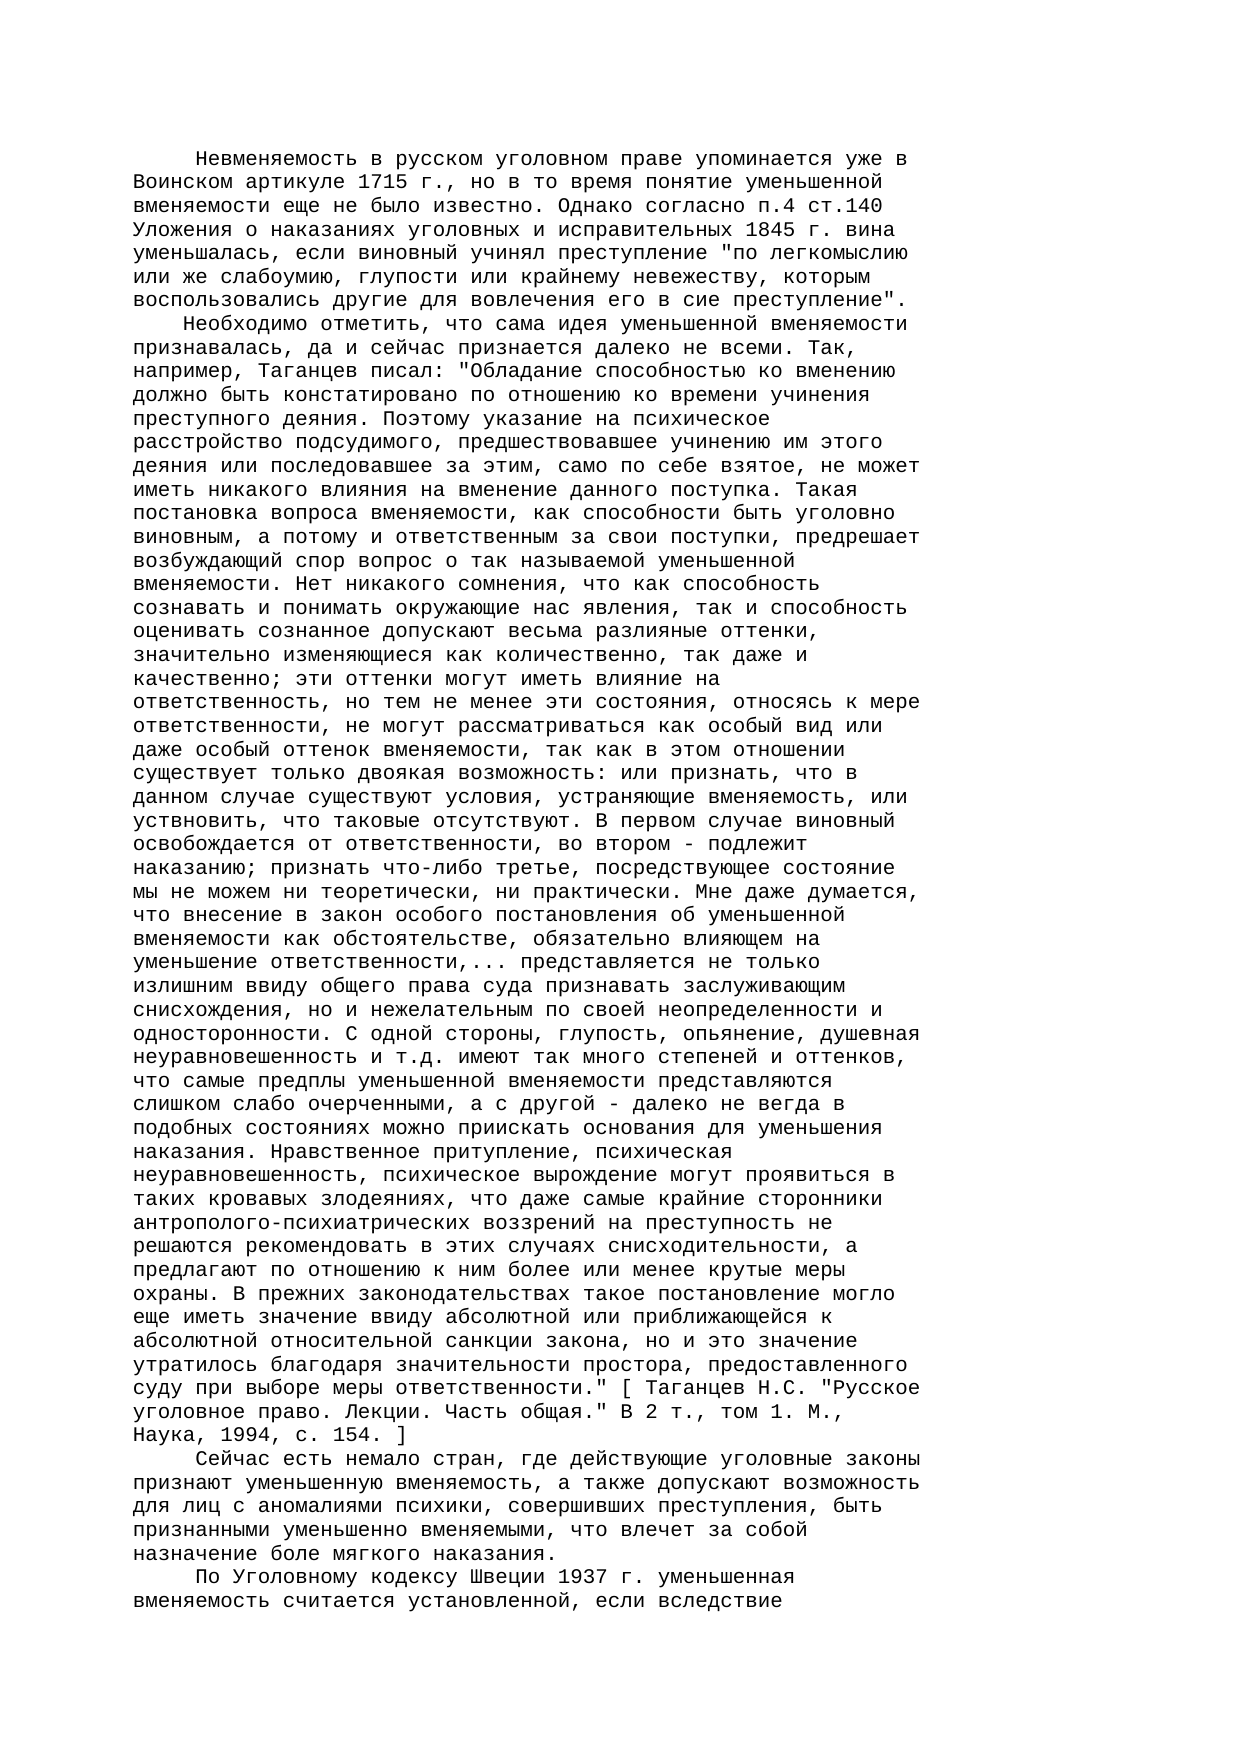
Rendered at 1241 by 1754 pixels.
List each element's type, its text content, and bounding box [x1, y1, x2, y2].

text Воинском артикуле 1715 г., но в то время понятие уменьшенной [133, 171, 1108, 195]
text вменяемости еще не было известно. Однако согласно п.4 ст.140 [133, 195, 1108, 218]
text еще иметь значение ввиду абсолютной или приближающейся к [133, 1306, 1108, 1330]
text снисхождения, но и нежелательным по своей неопределенности и [133, 999, 1108, 1022]
text Наука, 1994, с. 154. ] [133, 1424, 1108, 1448]
text преступного деяния. Поэтому указание на психическое [133, 408, 1108, 431]
text или же слабоумию, глупости или крайнему невежеству, которым [133, 266, 1108, 289]
text вменяемости как обстоятельстве, обязательно влияющем на [133, 928, 1108, 952]
text Сейчас есть немало стран, где действующие уголовные законы [133, 1448, 1108, 1472]
text неуравновешенность, психическое вырождение могут проявиться в [133, 1164, 1108, 1188]
text постановка вопроса вменяемости, как способности быть уголовно [133, 502, 1108, 526]
text уствновить, что таковые отсутствуют. В первом случае виновный [133, 810, 1108, 833]
text вменяемость считается установленной, если вследствие [133, 1590, 1108, 1614]
text неуравновешенность и т.д. имеют так много степеней и оттенков, [133, 1046, 1108, 1070]
text уменьшение ответственности,... представляется не только [133, 952, 1108, 975]
text что внесение в закон особого постановления об уменьшенной [133, 904, 1108, 928]
text предлагают по отношению к ним более или менее крутые меры [133, 1259, 1108, 1283]
text суду при выборе меры ответственности." [ Таганцев Н.С. "Русское [133, 1377, 1108, 1401]
text Необходимо отметить, что сама идея уменьшенной вменяемости [133, 313, 1108, 337]
text освобождается от ответственности, во втором - подлежит [133, 833, 1108, 857]
text подобных состояниях можно приискать основания для уменьшения [133, 1117, 1108, 1141]
text иметь никакого влияния на вменение данного поступка. Такая [133, 479, 1108, 502]
text охраны. В прежних законодательствах такое постановление могло [133, 1283, 1108, 1306]
text даже особый оттенок вменяемости, так как в этом отношении [133, 739, 1108, 762]
text должно быть констатировано по отношению ко времени учинения [133, 384, 1108, 408]
text данном случае существуют условия, устраняющие вменяемость, или [133, 786, 1108, 810]
text возбуждающий спор вопрос о так называемой уменьшенной [133, 549, 1108, 573]
text утратилось благодаря значительности простора, предоставленного [133, 1353, 1108, 1377]
text наказания. Нравственное притупление, психическая [133, 1141, 1108, 1164]
text ответственности, не могут рассматриваться как особый вид или [133, 715, 1108, 739]
text уголовное право. Лекции. Часть общая." В 2 т., том 1. М., [133, 1401, 1108, 1424]
text Невменяемость в русском уголовном праве упоминается уже в [133, 148, 1108, 171]
text назначение боле мягкого наказания. [133, 1543, 1108, 1566]
text излишним ввиду общего права суда признавать заслуживающим [133, 975, 1108, 999]
text абсолютной относительной санкции закона, но и это значение [133, 1330, 1108, 1353]
text сознавать и понимать окружающие нас явления, так и способность [133, 597, 1108, 621]
text антрополого-психиатрических воззрений на преступность не [133, 1212, 1108, 1235]
text значительно изменяющиеся как количественно, так даже и [133, 644, 1108, 668]
text односторонности. С одной стороны, глупость, опьянение, душевная [133, 1022, 1108, 1046]
text деяния или последовавшее за этим, само по себе взятое, не может [133, 455, 1108, 479]
text Уложения о наказаниях уголовных и исправительных 1845 г. вина [133, 218, 1108, 242]
text расстройство подсудимого, предшествовавшее учинению им этого [133, 431, 1108, 455]
text ответственность, но тем не менее эти состояния, относясь к мере [133, 691, 1108, 715]
text признанными уменьшенно вменяемыми, что влечет за собой [133, 1519, 1108, 1543]
text признавалась, да и сейчас признается далеко не всеми. Так, [133, 337, 1108, 360]
text например, Таганцев писал: "Обладание способностью ко вменению [133, 360, 1108, 384]
text виновным, а потому и ответственным за свои поступки, предрешает [133, 526, 1108, 549]
text уменьшалась, если виновный учинял преступление "по легкомыслию [133, 242, 1108, 266]
text таких кровавых злодеяниях, что даже самые крайние сторонники [133, 1188, 1108, 1212]
text слишком слабо очерченными, а с другой - далеко не вегда в [133, 1093, 1108, 1117]
text вменяемости. Нет никакого сомнения, что как способность [133, 573, 1108, 597]
text мы не можем ни теоретически, ни практически. Мне даже думается, [133, 881, 1108, 904]
text оценивать сознанное допускают весьма разлияные оттенки, [133, 621, 1108, 644]
text что самые предплы уменьшенной вменяемости представляются [133, 1070, 1108, 1093]
text для лиц с аномалиями психики, совершивших преступления, быть [133, 1495, 1108, 1519]
text наказанию; признать что-либо третье, посредствующее состояние [133, 857, 1108, 881]
text По Уголовному кодексу Швеции 1937 г. уменьшенная [133, 1566, 1108, 1590]
text признают уменьшенную вменяемость, а также допускают возможность [133, 1472, 1108, 1495]
text существует только двоякая возможность: или признать, что в [133, 762, 1108, 786]
text воспользовались другие для вовлечения его в сие преступление". [133, 289, 1108, 313]
text качественно; эти оттенки могут иметь влияние на [133, 668, 1108, 691]
text решаются рекомендовать в этих случаях снисходительности, а [133, 1235, 1108, 1259]
